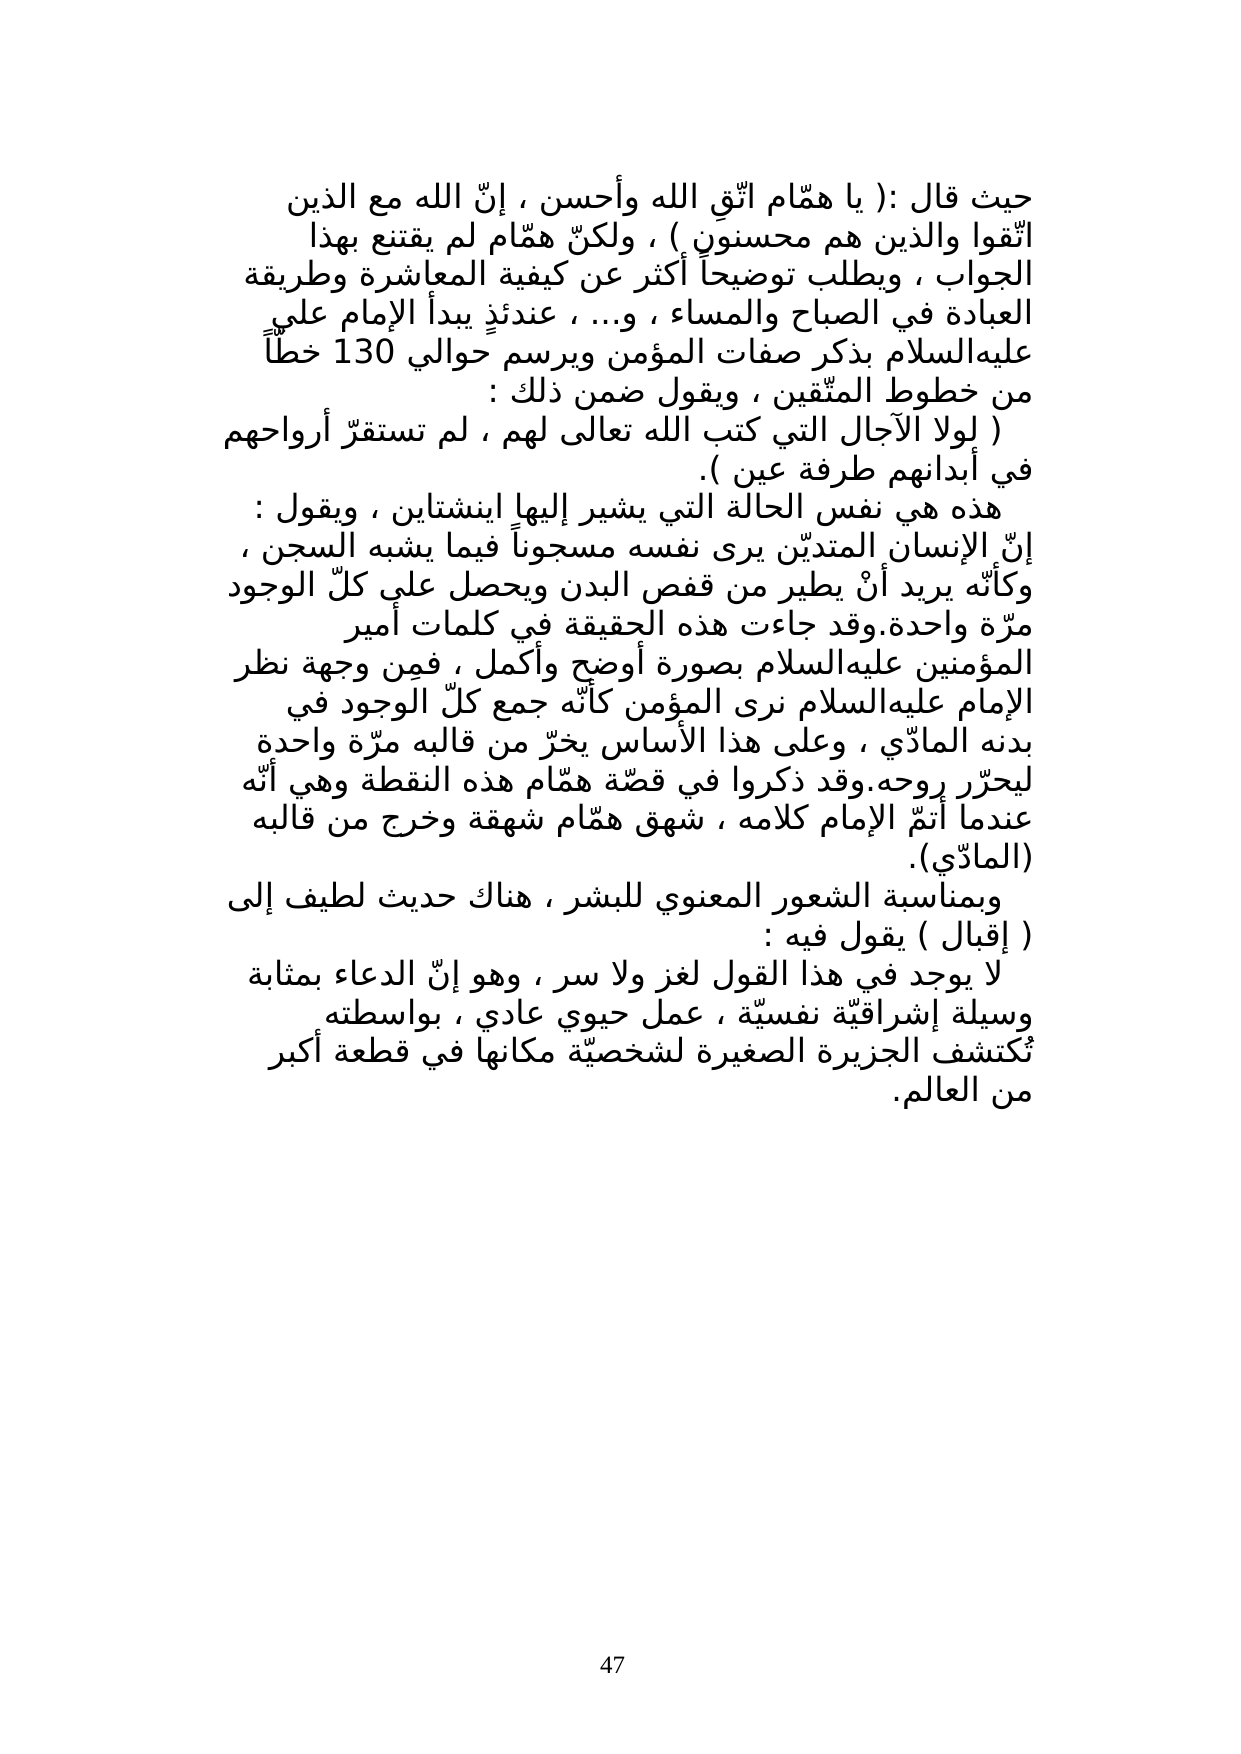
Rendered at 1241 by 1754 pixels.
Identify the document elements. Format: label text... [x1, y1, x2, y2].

text هذه هي نفس الحالة التي يشير إليها اينشتاين ، ويقول : إنّ الإنسان المتديّن يرى نفسه مسجوناً فيما يشبه السجن ، وكأنّه يريد أنْ يطير من قفص البدن ويحصل على كلّ الوجود مرّة واحدة.وقد جاءت هذه الحقيقة في كلمات أمير المؤمنين عليه‌السلام بصورة أوضح وأكمل ، فمِن وجهة نظر الإمام عليه‌السلام نرى المؤمن كأنّه جمع كلّ الوجود في بدنه المادّي ، وعلى هذا الأساس يخرّ من قالبه مرّة واحدة ليحرّر روحه.وقد ذكروا في قصّة همّام هذه النقطة وهي أنّه عندما أتمّ الإمام كلامه ، شهق همّام شهقة وخرج من قالبه (المادّي). [222, 488, 1033, 877]
text وبمناسبة الشعور المعنوي للبشر ، هناك حديث لطيف إلى ( إقبال ) يقول فيه : [222, 877, 1033, 954]
text لا يوجد في هذا القول لغز ولا سر ، وهو إنّ الدعاء بمثابة وسيلة إشراقيّة نفسيّة ، عمل حيوي عادي ، بواسطته تُكتشف الجزيرة الصغيرة لشخصيّة مكانها في قطعة أكبر من العالم. [222, 954, 1033, 1110]
text حيث قال :( يا همّام اتّقِ الله وأحسن ، إنّ الله مع الذين اتّقوا والذين هم محسنون ) ، ولكنّ همّام لم يقتنع بهذا الجواب ، ويطلب توضيحاً أكثر عن كيفية المعاشرة وطريقة العبادة في الصباح والمساء ، و... ، عندئذٍ يبدأ الإمام علي عليه‌السلام بذكر صفات المؤمن ويرسم حوالي 130 خطّاً من خطوط المتّقين ، ويقول ضمن ذلك : [222, 177, 1033, 410]
text ( لولا الآجال التي كتب الله تعالى لهم ، لم تستقرّ أرواحهم في أبدانهم طرفة عين ). [222, 410, 1033, 488]
